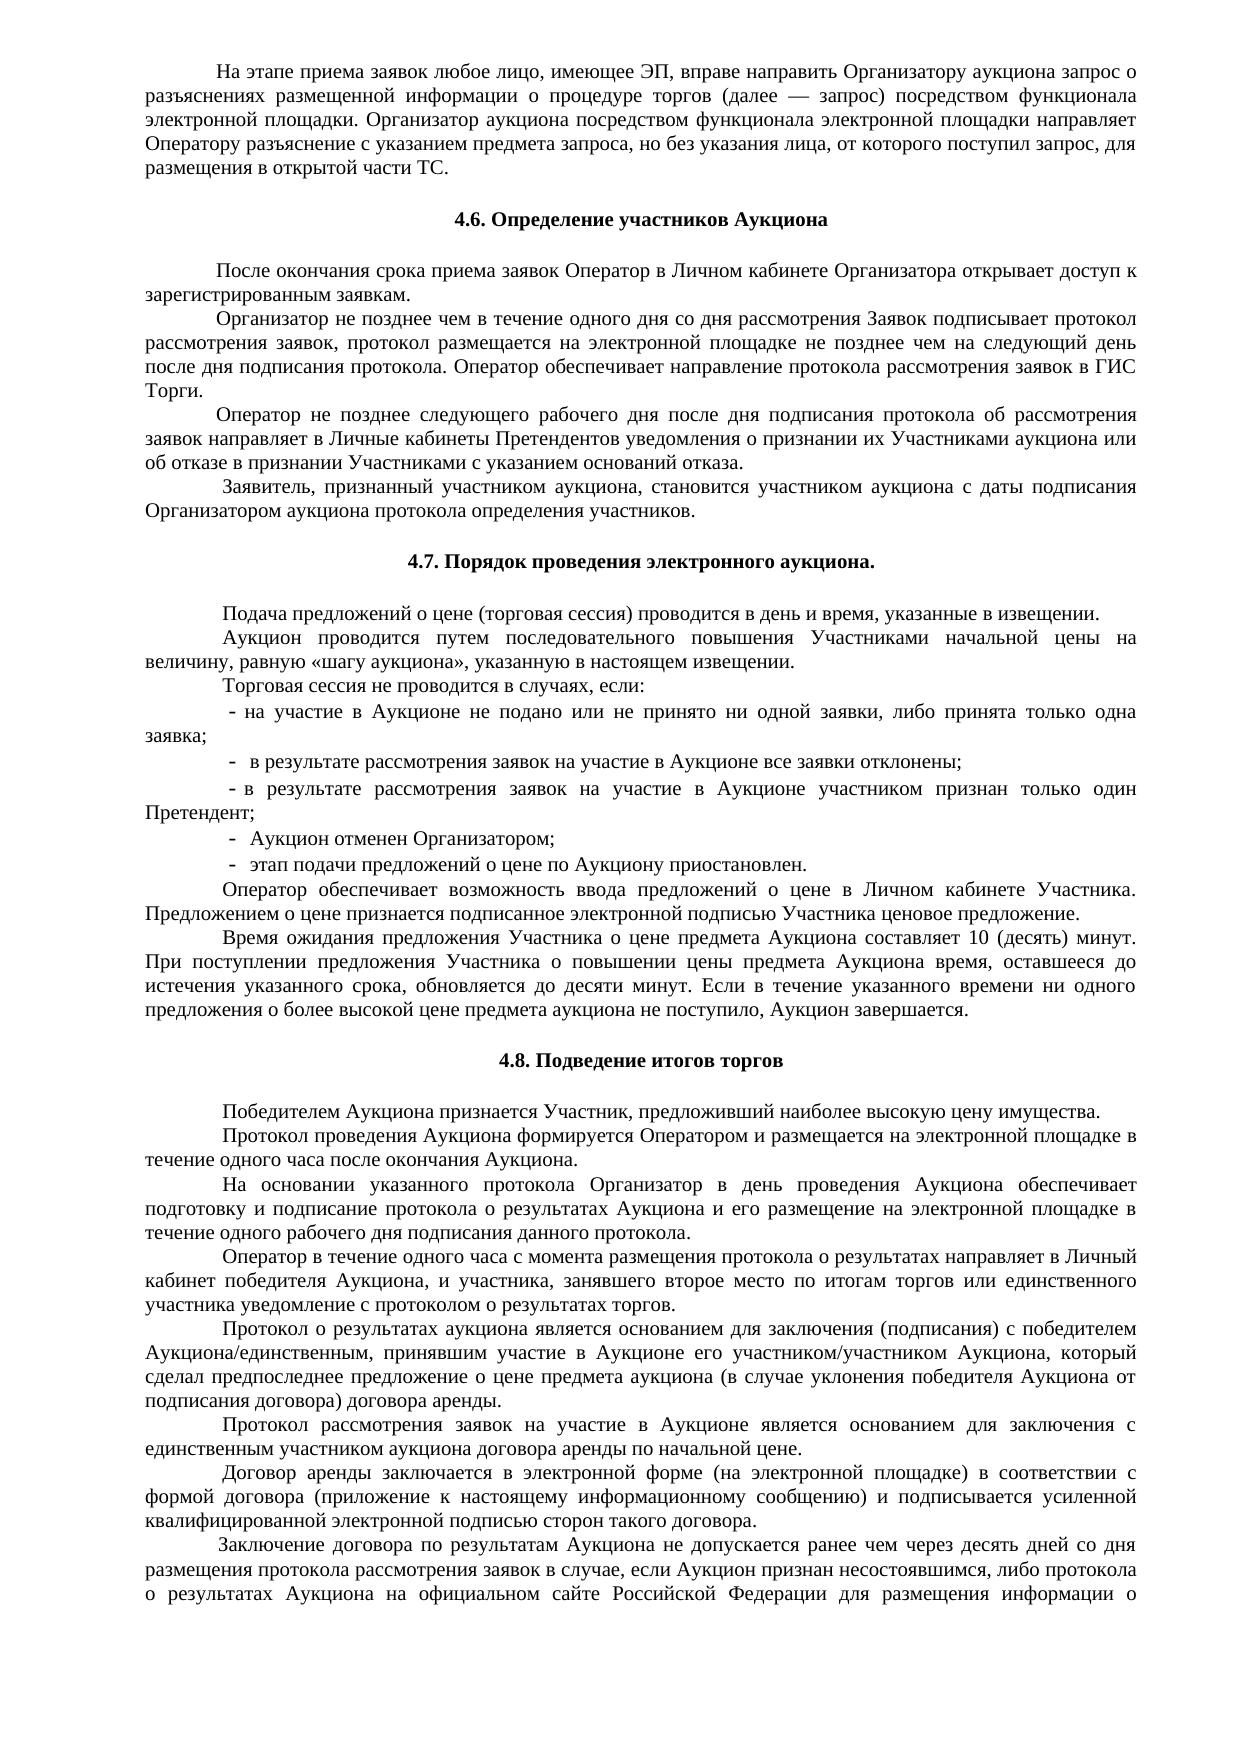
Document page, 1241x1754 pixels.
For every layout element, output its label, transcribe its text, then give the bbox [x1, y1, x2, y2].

text Договор аренды заключается в электронной форме (на электронной площадке) в соответствии с формой договора (приложение к настоящему информационному сообщению) и подписывается усиленной квалифицированной электронной подписью сторон такого договора. [145, 1460, 1138, 1532]
text 4.6. Определение участников Аукциона [145, 206, 1138, 231]
text Время ожидания предложения Участника о цене предмета Аукциона составляет 10 (десять) минут. При поступлении предложения Участника о повышении цены предмета Аукциона время, оставшееся до истечения указанного срока, обновляется до десяти минут. Если в течение указанного времени ни одного предложения о более высокой цене предмета аукциона не поступило, Аукцион завершается. [145, 925, 1138, 1021]
text На основании указанного протокола Организатор в день проведения Аукциона обеспечивает подготовку и подписание протокола о результатах Аукциона и его размещение на электронной площадке в течение одного рабочего дня подписания данного протокола. [145, 1171, 1138, 1244]
text Аукцион проводится путем последовательного повышения Участниками начальной цены на величину, равную «шагу аукциона», указанную в настоящем извещении. [145, 624, 1138, 673]
text Победителем Аукциона признается Участник, предложивший наиболее высокую цену имущества. [145, 1099, 1138, 1123]
text Подача предложений о цене (торговая сессия) проводится в день и время, указанные в извещении. [145, 601, 1138, 624]
text Оператор обеспечивает возможность ввода предложений о цене в Личном кабинете Участника. Предложением о цене признается подписанное электронной подписью Участника ценовое предложение. [145, 877, 1138, 925]
list в результате рассмотрения заявок на участие в Аукционе участником признан только один Претендент; [145, 773, 1138, 824]
text Протокол о результатах аукциона является основанием для заключения (подписания) с победителем Аукциона/единственным, принявшим участие в Аукционе его участником/участником Аукциона, который сделал предпоследнее предложение о цене предмета аукциона (в случае уклонения победителя Аукциона от подписания договора) договора аренды. [145, 1316, 1138, 1412]
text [145, 1532, 1138, 1604]
text На этапе приема заявок любое лицо, имеющее ЭП, вправе направить Организатору аукциона запрос о разъяснениях размещенной информации о процедуре торгов (далее — запрос) посредством функционала электронной площадки. Организатор аукциона посредством функционала электронной площадки направляет Оператору разъяснение с указанием предмета запроса, но без указания лица, от которого поступил запрос, для размещения в открытой части ТС. [145, 59, 1138, 179]
text Торговая сессия не проводится в случаях, если: [145, 673, 1138, 697]
text Заявитель, признанный участником аукциона, становится участником аукциона с даты подписания Организатором аукциона протокола определения участников. [145, 474, 1138, 522]
text После окончания срока приема заявок Оператор в Личном кабинете Организатора открывает доступ к зарегистрированным заявкам. [145, 258, 1138, 306]
list на участие в Аукционе не подано или не принято ни одной заявки, либо принята только одна заявка; [145, 697, 1138, 747]
text 4.8. Подведение итогов торгов [145, 1048, 1138, 1072]
text Оператор не позднее следующего рабочего дня после дня подписания протокола об рассмотрения заявок направляет в Личные кабинеты Претендентов уведомления о признании их Участниками аукциона или об отказе в признании Участниками с указанием оснований отказа. [145, 402, 1138, 474]
list этап подачи предложений о цене по Аукциону приостановлен. [145, 850, 1138, 877]
text Протокол рассмотрения заявок на участие в Аукционе является основанием для заключения с единственным участником аукциона договора аренды по начальной цене. [145, 1412, 1138, 1460]
list в результате рассмотрения заявок на участие в Аукционе все заявки отклонены; [145, 747, 1138, 773]
text Организатор не позднее чем в течение одного дня со дня рассмотрения Заявок подписывает протокол рассмотрения заявок, протокол размещается на электронной площадке не позднее чем на следующий день после дня подписания протокола. Оператор обеспечивает направление протокола рассмотрения заявок в ГИС Торги. [145, 306, 1138, 402]
text Оператор в течение одного часа с момента размещения протокола о результатах направляет в Личный кабинет победителя Аукциона, и участника, занявшего второе место по итогам торгов или единственного участника уведомление с протоколом о результатах торгов. [145, 1244, 1138, 1316]
text Протокол проведения Аукциона формируется Оператором и размещается на электронной площадке в течение одного часа после окончания Аукциона. [145, 1123, 1138, 1171]
list Аукцион отменен Организатором; [145, 824, 1138, 850]
text 4.7. Порядок проведения электронного аукциона. [145, 549, 1138, 573]
